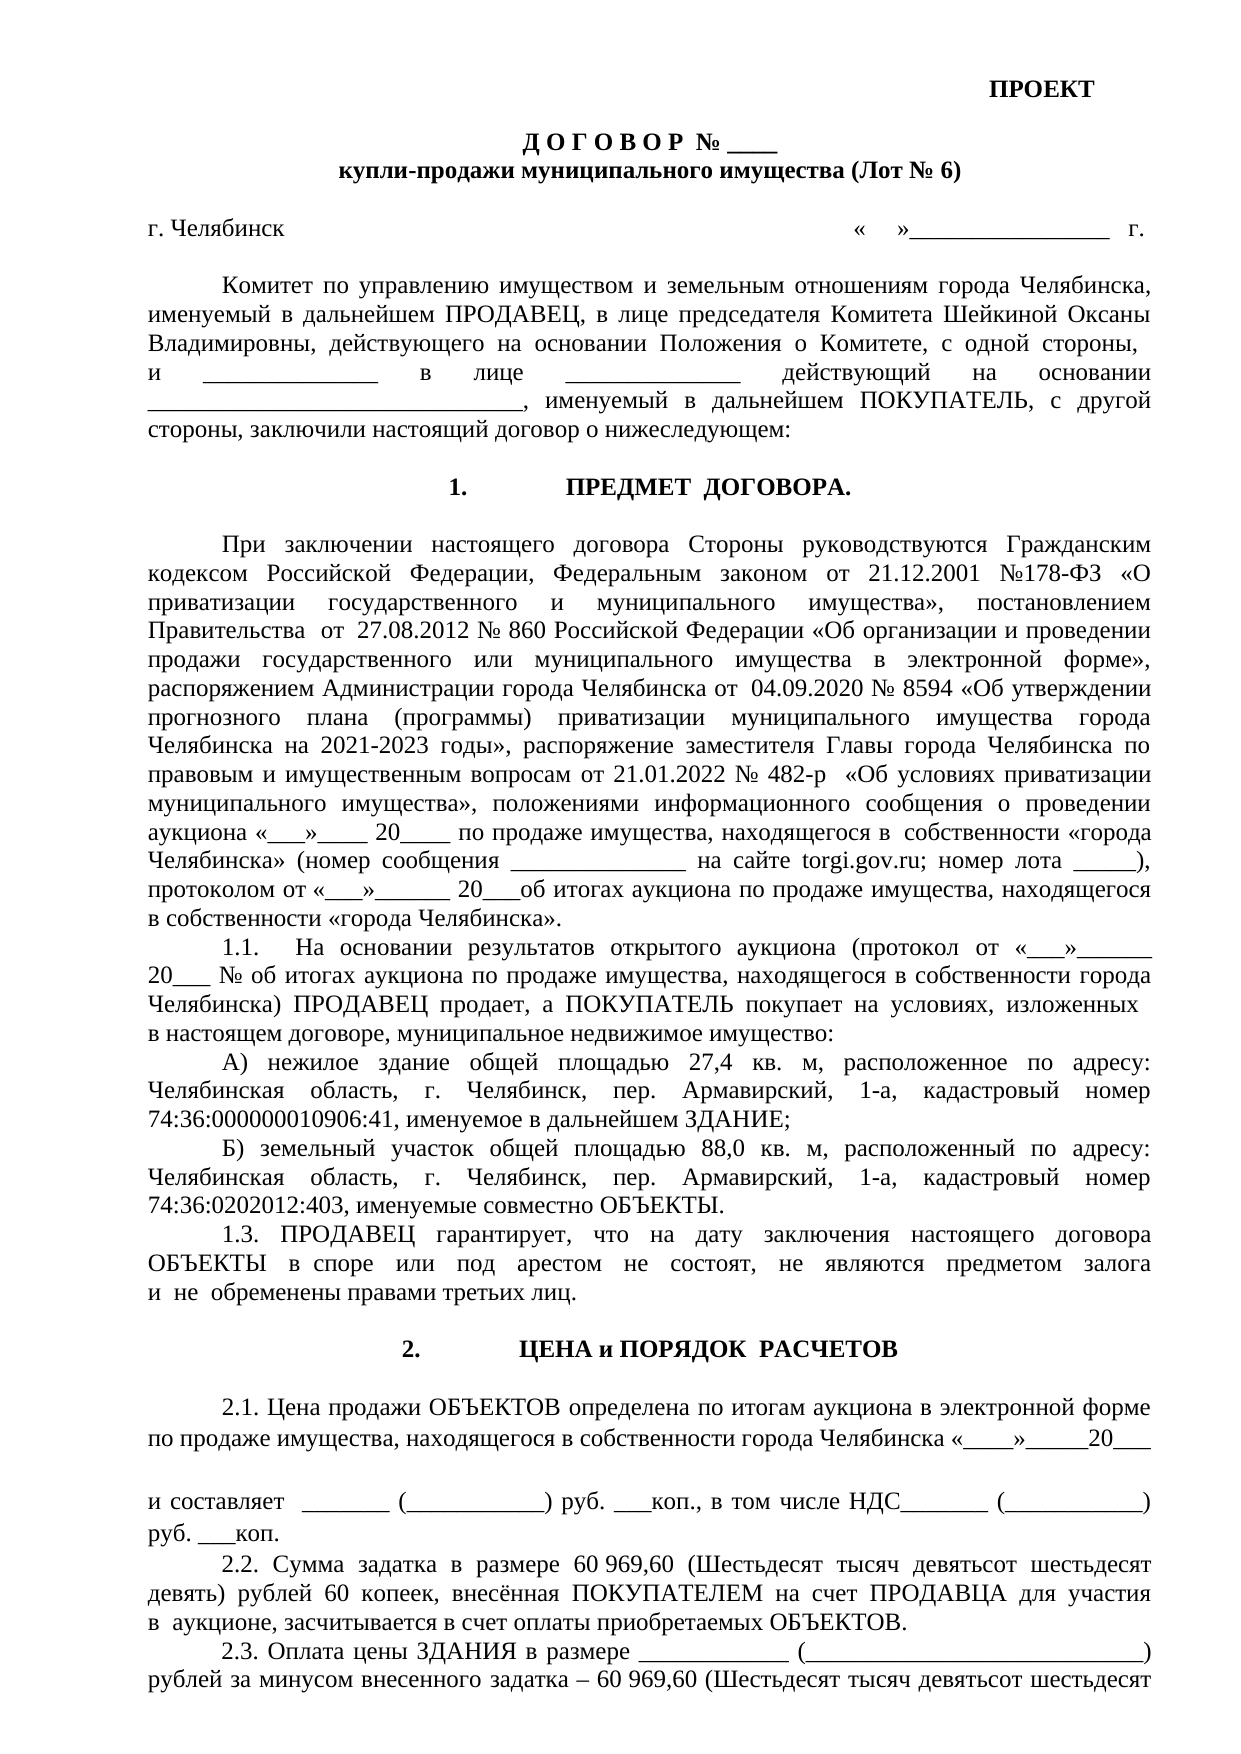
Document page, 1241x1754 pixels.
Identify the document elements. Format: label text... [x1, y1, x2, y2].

subtitle Д О Г О В О Р № ____ [148, 127, 1152, 155]
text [148, 1636, 1152, 1693]
text купли-продажи муниципального имущества (Лот № 6) [148, 155, 1152, 184]
text г. Челябинск « »________________ г. [148, 213, 1152, 242]
list На основании результатов открытого аукциона (протокол от «___»______ 20___ № об итогах аукциона по продаже имущества, находящегося в собственности города Челябинска) ПРОДАВЕЦ продает, а ПОКУПАТЕЛЬ покупает на условиях, изложенных в настоящем договоре, муниципальное недвижимое имущество: [148, 932, 1152, 1047]
text ПРОЕКТ [148, 74, 1152, 103]
text А) нежилое здание общей площадью 27,4 кв. м, расположенное по адресу: Челябинская область, г. Челябинск, пер. Армавирский, 1-а, кадастровый номер 74:36:000000010906:41, именуемое в дальнейшем ЗДАНИЕ; [148, 1047, 1152, 1133]
text 2.1. Цена продажи ОБЪЕКТОВ определена по итогам аукциона в электронной форме по продаже имущества, находящегося в собственности города Челябинска «____»_____20___ и составляет _______ (___________) руб. ___коп., в том числе НДС_______ (___________) руб. ___коп. [148, 1392, 1152, 1547]
text 1.3. ПРОДАВЕЦ гарантирует, что на дату заключения настоящего договора ОБЪЕКТЫ в споре или под арестом не состоят, не являются предметом залога и не обременены правами третьих лиц. [148, 1219, 1152, 1305]
list ЦЕНА и ПОРЯДОК РАСЧЕТОВ [148, 1334, 1152, 1363]
list ПРЕДМЕТ ДОГОВОРА. [148, 472, 1152, 500]
text При заключении настоящего договора Стороны руководствуются Гражданским кодексом Российской Федерации, Федеральным законом от 21.12.2001 №178-ФЗ «О приватизации государственного и муниципального имущества», постановлением Правительства от 27.08.2012 № 860 Российской Федерации «Об организации и проведении продажи государственного или муниципального имущества в электронной форме», распоряжением Администрации города Челябинска от 04.09.2020 № 8594 «Об утверждении прогнозного плана (программы) приватизации муниципального имущества города Челябинска на 2021-2023 годы», распоряжение заместителя Главы города Челябинска по правовым и имущественным вопросам от 21.01.2022 № 482-р «Об условиях приватизации муниципального имущества», положениями информационного сообщения о проведении аукциона «___»____ 20____ по продаже имущества, находящегося в собственности «города Челябинска» (номер сообщения ______________ на сайте torgi.gov.ru; номер лота _____), протоколом от «___»______ 20___об итогах аукциона по продаже имущества, находящегося в собственности «города Челябинска». [148, 529, 1152, 932]
text Б) земельный участок общей площадью 88,0 кв. м, расположенный по адресу: Челябинская область, г. Челябинск, пер. Армавирский, 1-а, кадастровый номер 74:36:0202012:403, именуемые совместно ОБЪЕКТЫ. [148, 1133, 1152, 1219]
text Комитет по управлению имуществом и земельным отношениям города Челябинска, именуемый в дальнейшем ПРОДАВЕЦ, в лице председателя Комитета Шейкиной Оксаны Владимировны, действующего на основании Положения о Комитете, с одной стороны, и ______________ в лице ______________ действующий на основании ______________________________, именуемый в дальнейшем ПОКУПАТЕЛЬ, с другой стороны, заключили настоящий договор о нижеследующем: [148, 270, 1152, 443]
text 2.2. Сумма задатка в размере 60 969,60 (Шестьдесят тысяч девятьсот шестьдесят девять) рублей 60 копеек, внесённая ПОКУПАТЕЛЕМ на счет ПРОДАВЦА для участия в аукционе, засчитывается в счет оплаты приобретаемых ОБЪЕКТОВ. [148, 1549, 1152, 1636]
